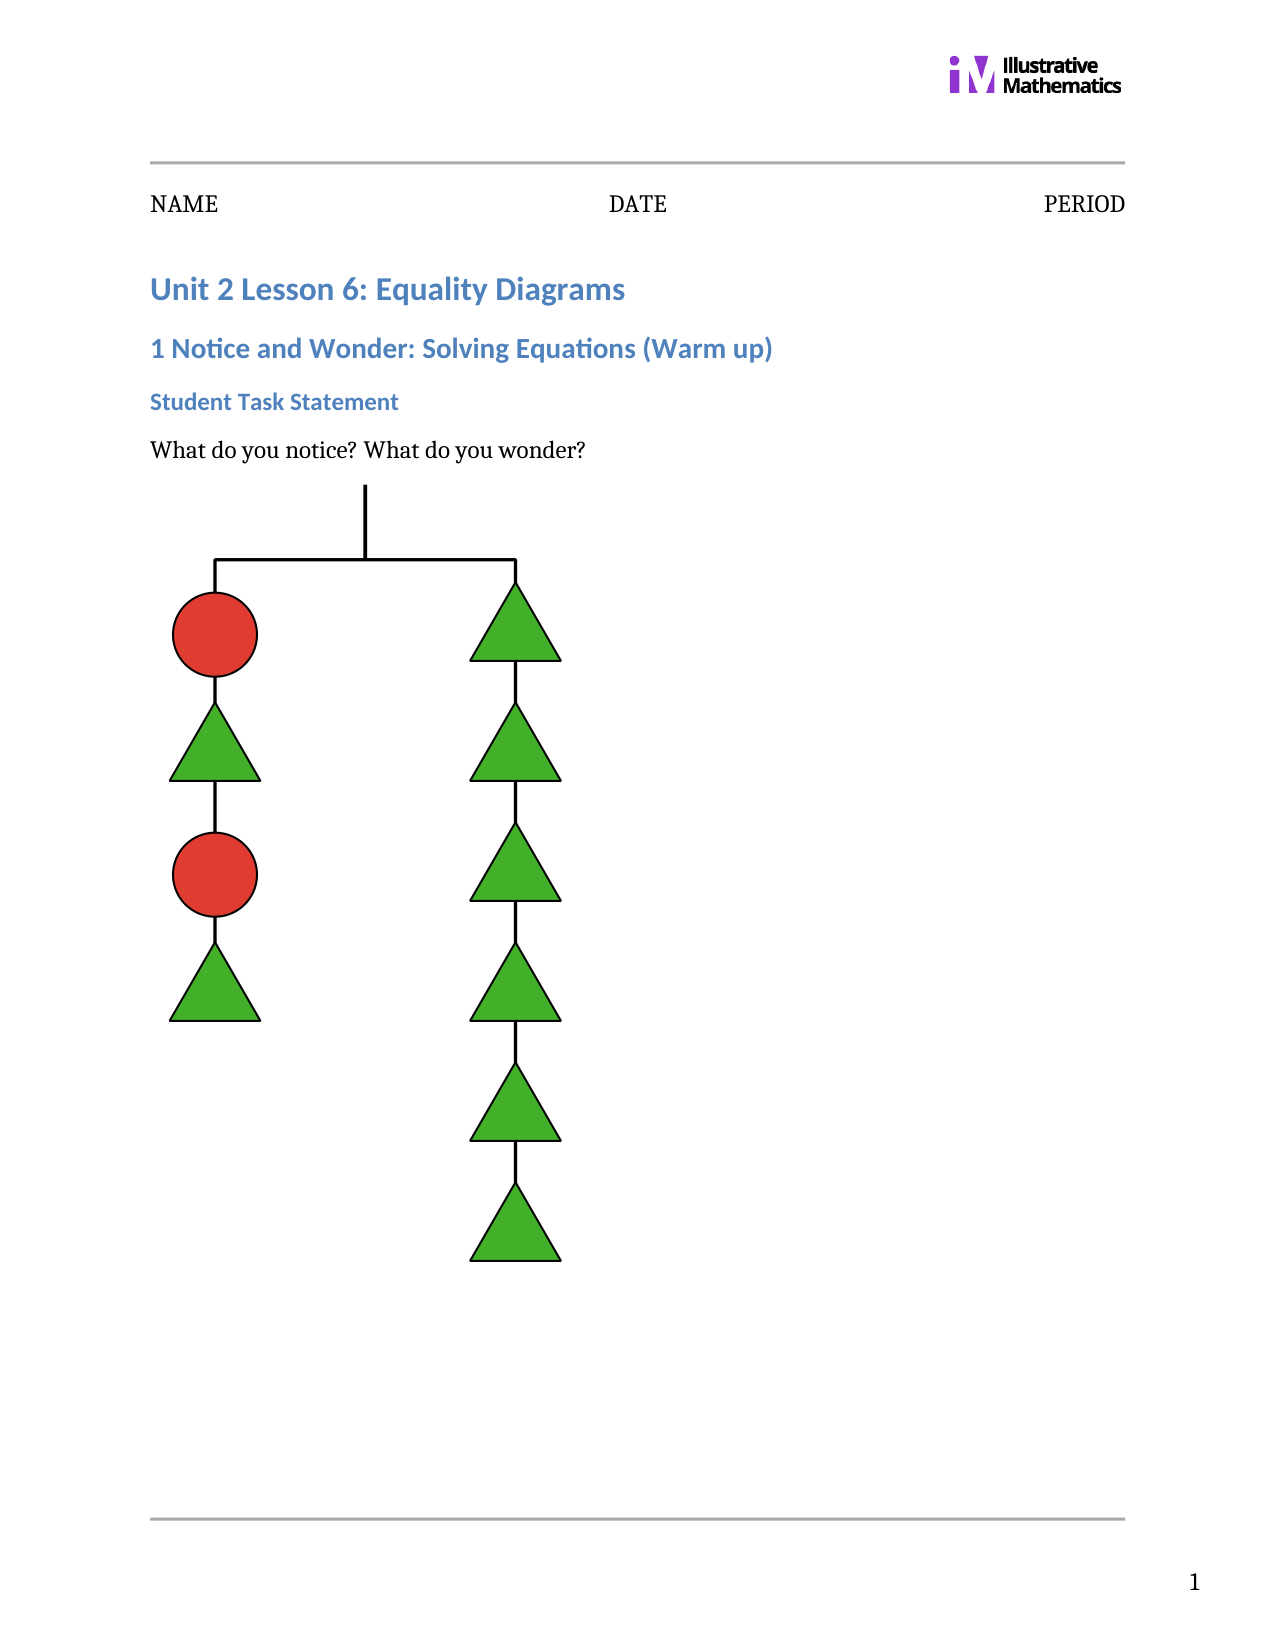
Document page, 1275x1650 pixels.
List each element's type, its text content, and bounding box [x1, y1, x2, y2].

picture [168, 483, 562, 1262]
subtitle Unit 2 Lesson 6: Equality Diagrams [150, 268, 1125, 309]
subtitle 1 Notice and Wonder: Solving Equations (Warm up) [150, 330, 1125, 366]
subtitle Student Task Statement [150, 386, 1125, 417]
picture [949, 55, 1121, 93]
text What do you notice? What do you wonder? [150, 436, 1125, 464]
